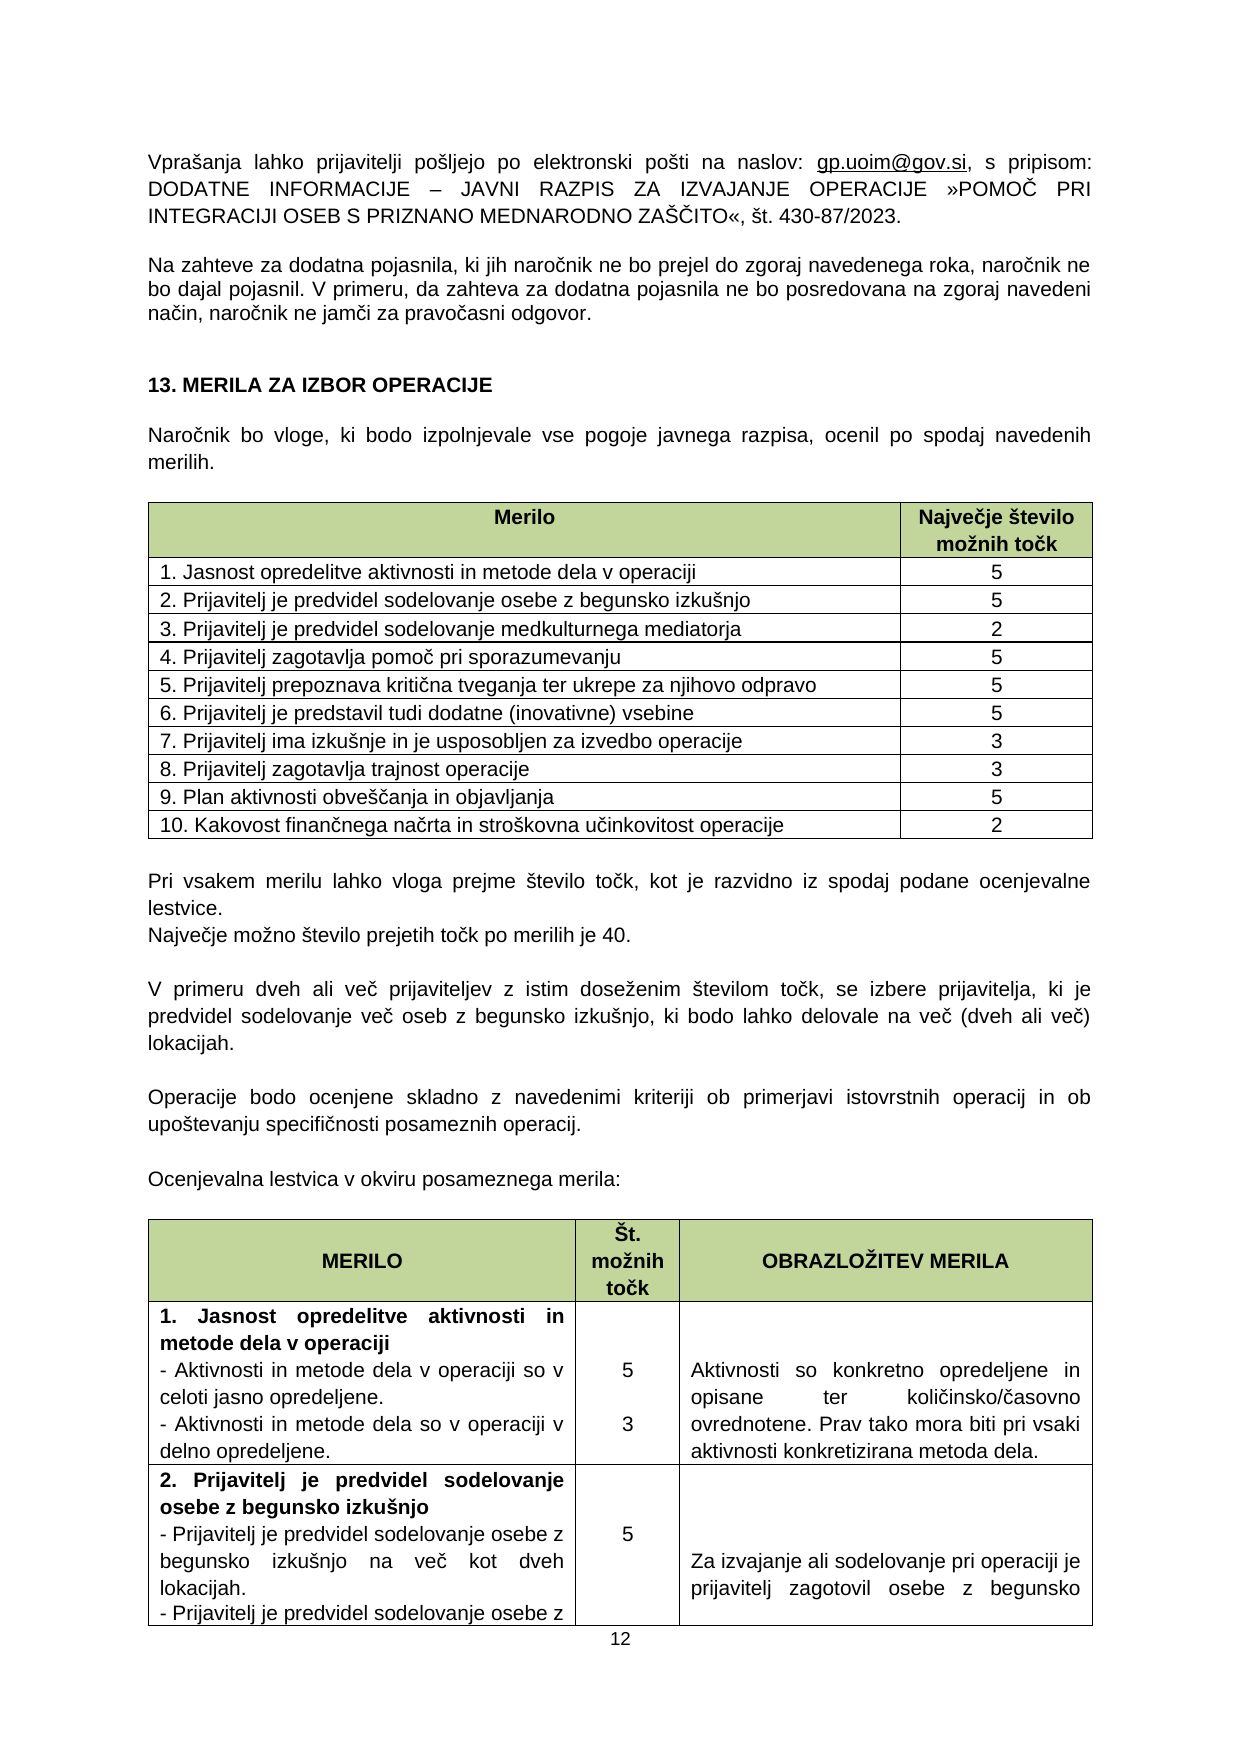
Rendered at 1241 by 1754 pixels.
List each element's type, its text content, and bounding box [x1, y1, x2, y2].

text Na zahteve za dodatna pojasnila, ki jih naročnik ne bo prejel do zgoraj navedenega roka, naročnik ne bo dajal pojasnil. V primeru, da zahteva za dodatna pojasnila ne bo posredovana na zgoraj navedeni način, naročnik ne jamči za pravočasni odgovor. [148, 253, 1092, 325]
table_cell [149, 1465, 575, 1625]
text Največje možno število prejetih točk po merilih je 40. [148, 921, 1092, 948]
table_cell 5 [901, 558, 1092, 585]
table_header Največje število možnih točk [901, 503, 1092, 557]
table_cell 7. Prijavitelj ima izkušnje in je usposobljen za izvedbo operacije [149, 727, 900, 754]
table_cell 5 3 [576, 1302, 679, 1464]
table_cell 6. Prijavitelj je predstavil tudi dodatne (inovativne) vsebine [149, 699, 900, 726]
table_cell 8. Prijavitelj zagotavlja trajnost operacije [149, 755, 900, 782]
table_cell 3. Prijavitelj je predvidel sodelovanje medkulturnega mediatorja [149, 614, 900, 641]
table_header Št. možnih točk [576, 1220, 679, 1301]
table_cell 1. Jasnost opredelitve aktivnosti in metode dela v operaciji [149, 558, 900, 585]
text Pri vsakem merilu lahko vloga prejme število točk, kot je razvidno iz spodaj podane ocenjevalne lestvice. [148, 866, 1092, 921]
table_cell 3 [901, 755, 1092, 782]
text Ocenjevalna lestvica v okviru posameznega merila: [148, 1164, 1092, 1191]
table_cell 1. Jasnost opredelitve aktivnosti in metode dela v operaciji - Aktivnosti in metode dela v operaciji so v celoti jasno opredeljene. - Aktivnosti in metode dela so v operaciji v delno opredeljene. [149, 1302, 575, 1464]
table_cell 5 [901, 586, 1092, 613]
table_header MERILO [149, 1220, 575, 1301]
table_cell 5. Prijavitelj prepoznava kritična tveganja ter ukrepe za njihovo odpravo [149, 671, 900, 698]
text V primeru dveh ali več prijaviteljev z istim doseženim številom točk, se izbere prijavitelja, ki je predvidel sodelovanje več oseb z begunsko izkušnjo, ki bodo lahko delovale na več (dveh ali več) lokacijah. [148, 975, 1092, 1056]
text Vprašanja lahko prijavitelji pošljejo po elektronski pošti na naslov: gp.uoim@gov.si, s pripisom: DODATNE INFORMACIJE – JAVNI RAZPIS ZA IZVAJANJE OPERACIJE »POMOČ PRI INTEGRACIJI OSEB S PRIZNANO MEDNARODNO ZAŠČITO«, št. 430-87/2023. [148, 148, 1092, 229]
table_cell 5 3 1 0 [576, 1465, 679, 1625]
table_cell 10. Kakovost finančnega načrta in stroškovna učinkovitost operacije [149, 811, 900, 838]
table_cell 5 [901, 671, 1092, 698]
table_cell 3 [901, 727, 1092, 754]
table_header Merilo [149, 503, 900, 557]
text Operacije bodo ocenjene skladno z navedenimi kriteriji ob primerjavi istovrstnih operacij in ob upoštevanju specifičnosti posameznih operacij. [148, 1083, 1092, 1137]
table_cell 5 [901, 699, 1092, 726]
text 13. MERILA ZA IZBOR OPERACIJE [148, 373, 1092, 397]
text Naročnik bo vloge, ki bodo izpolnjevale vse pogoje javnega razpisa, ocenil po spodaj navedenih merilih. [148, 421, 1092, 475]
table_cell 4. Prijavitelj zagotavlja pomoč pri sporazumevanju [149, 643, 900, 669]
table_cell 2. Prijavitelj je predvidel sodelovanje osebe z begunsko izkušnjo [149, 586, 900, 613]
table_header OBRAZLOŽITEV MERILA [680, 1220, 1092, 1301]
table_cell 2 [901, 811, 1092, 838]
table_cell 2 [901, 614, 1092, 641]
table_cell Aktivnosti so konkretno opredeljene in opisane ter količinsko/časovno ovrednotene. Prav tako mora biti pri vsaki aktivnosti konkretizirana metoda dela. [680, 1302, 1092, 1464]
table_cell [680, 1465, 1092, 1625]
table_cell 5 [901, 643, 1092, 669]
table_cell 5 [901, 783, 1092, 810]
table_cell 9. Plan aktivnosti obveščanja in objavljanja [149, 783, 900, 810]
